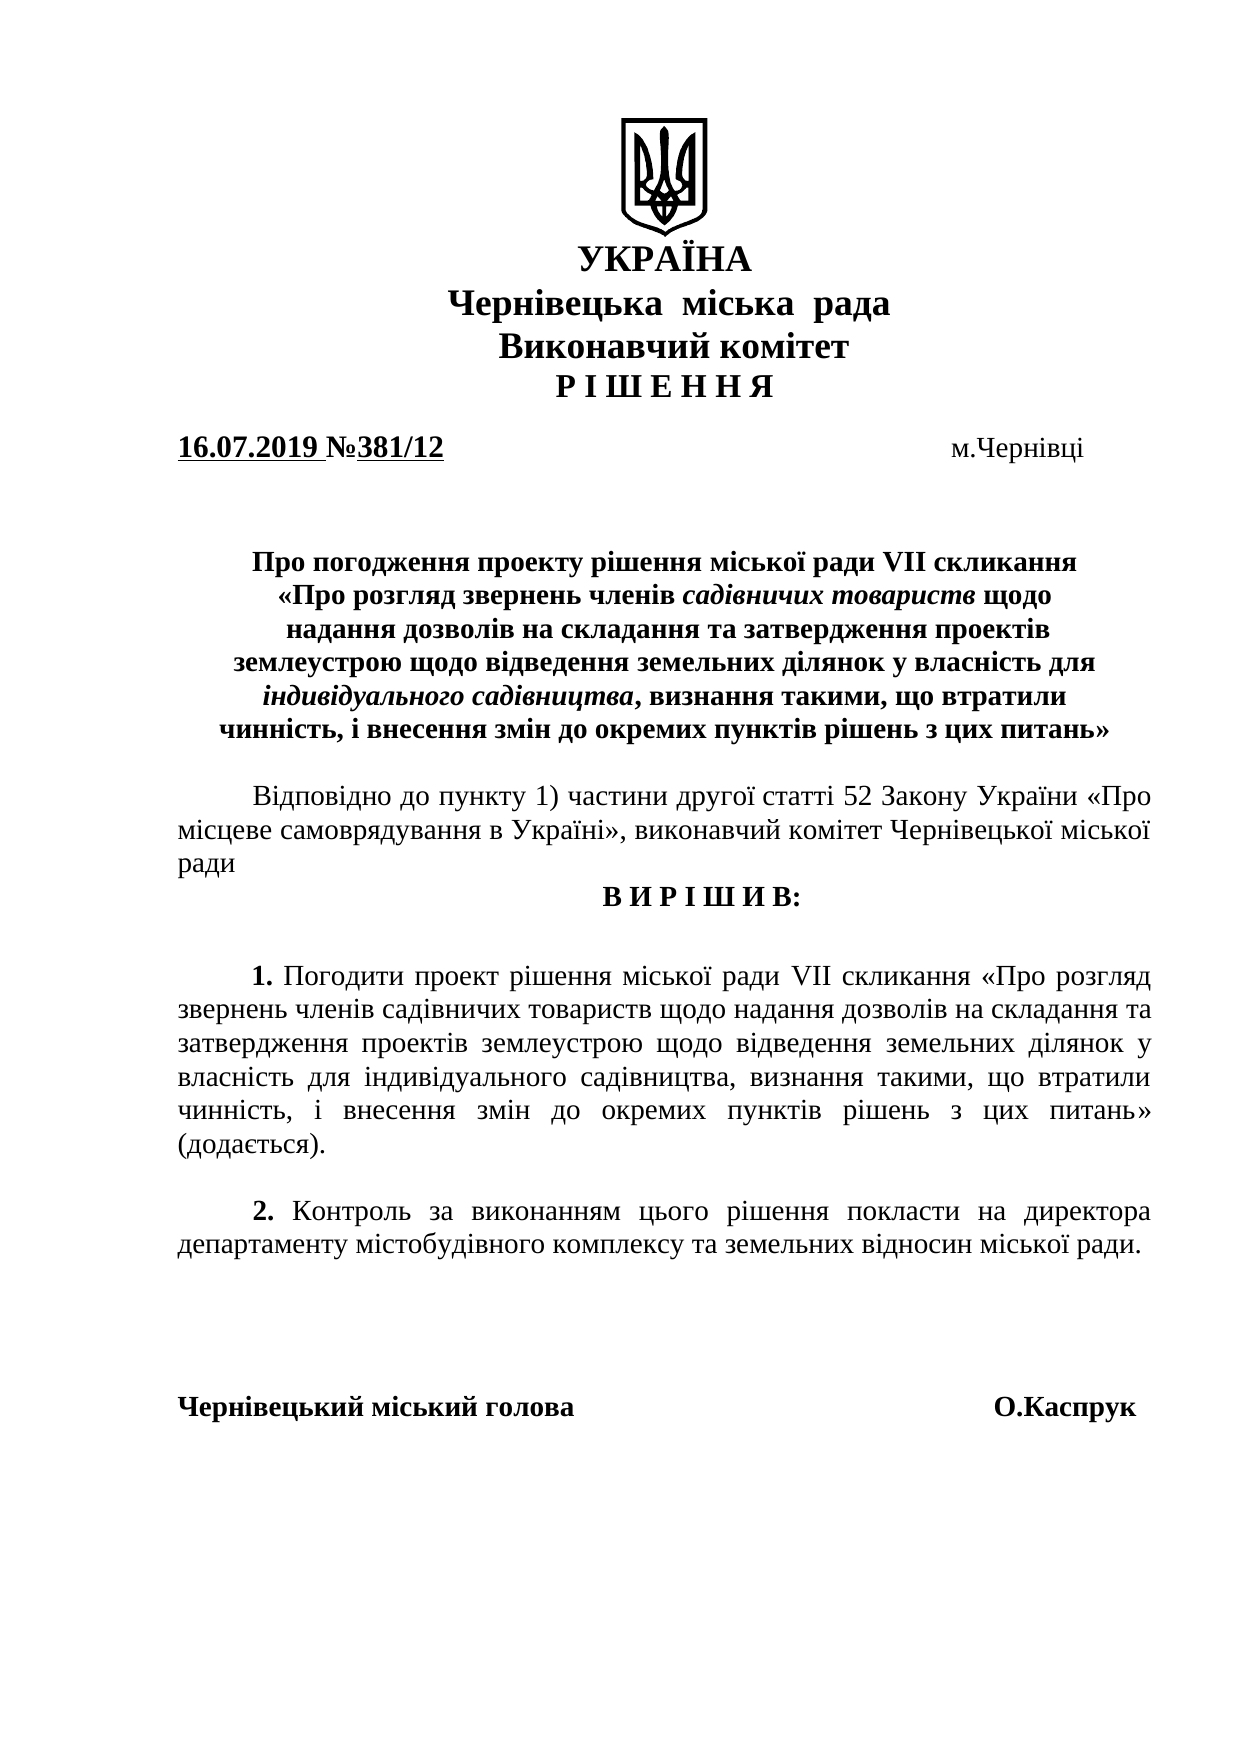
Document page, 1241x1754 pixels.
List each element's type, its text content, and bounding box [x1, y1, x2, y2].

text Відповідно до пункту 1) частини другої статті 52 Закону України «Про місцеве самоврядування в Україні», виконавчий комітет Чернівецької міської ради [177, 778, 1152, 879]
text Чернівецький міський голова О. [177, 1389, 1152, 1423]
subtitle Р І Ш Е Н Н Я [177, 366, 1152, 404]
text 1. Погодити проект рішення міської ради VIІ скликання «Про розгляд звернень членів садівничих товариств щодо надання дозволів на складання та затвердження проектів землеустрою щодо відведення земельних ділянок у власність для індивідуального садівництва, визнання такими, що втратили чинність, і внесення змін до окремих пунктів рішень з цих питань» (додається). [177, 958, 1152, 1159]
subtitle Виконавчий комітет [177, 323, 1152, 366]
text 2. Контроль за виконанням цього рішення покласти на директора департаменту містобудівного комплексу та земельних відносин міської ради. [177, 1193, 1152, 1260]
text 16.07.2019 №381/12 м.Чернівці [177, 429, 1152, 464]
text УКРАЇНА [177, 237, 1152, 280]
table_header Про погодження проекту рішення міської ради VIІ скликання «Про розгляд звернень членів садівничих товариств щодо надання дозволів на складання та затвердження проектів землеустрою щодо відведення земельних ділянок у власність для індивідуального садівництва, визнання такими, що втратили чинність, і внесення змін до окремих пунктів рішень з цих питань» [186, 544, 1143, 745]
text В И Р І Ш И В: [177, 879, 1152, 913]
subtitle Чернівецька міська рада [177, 280, 1152, 323]
